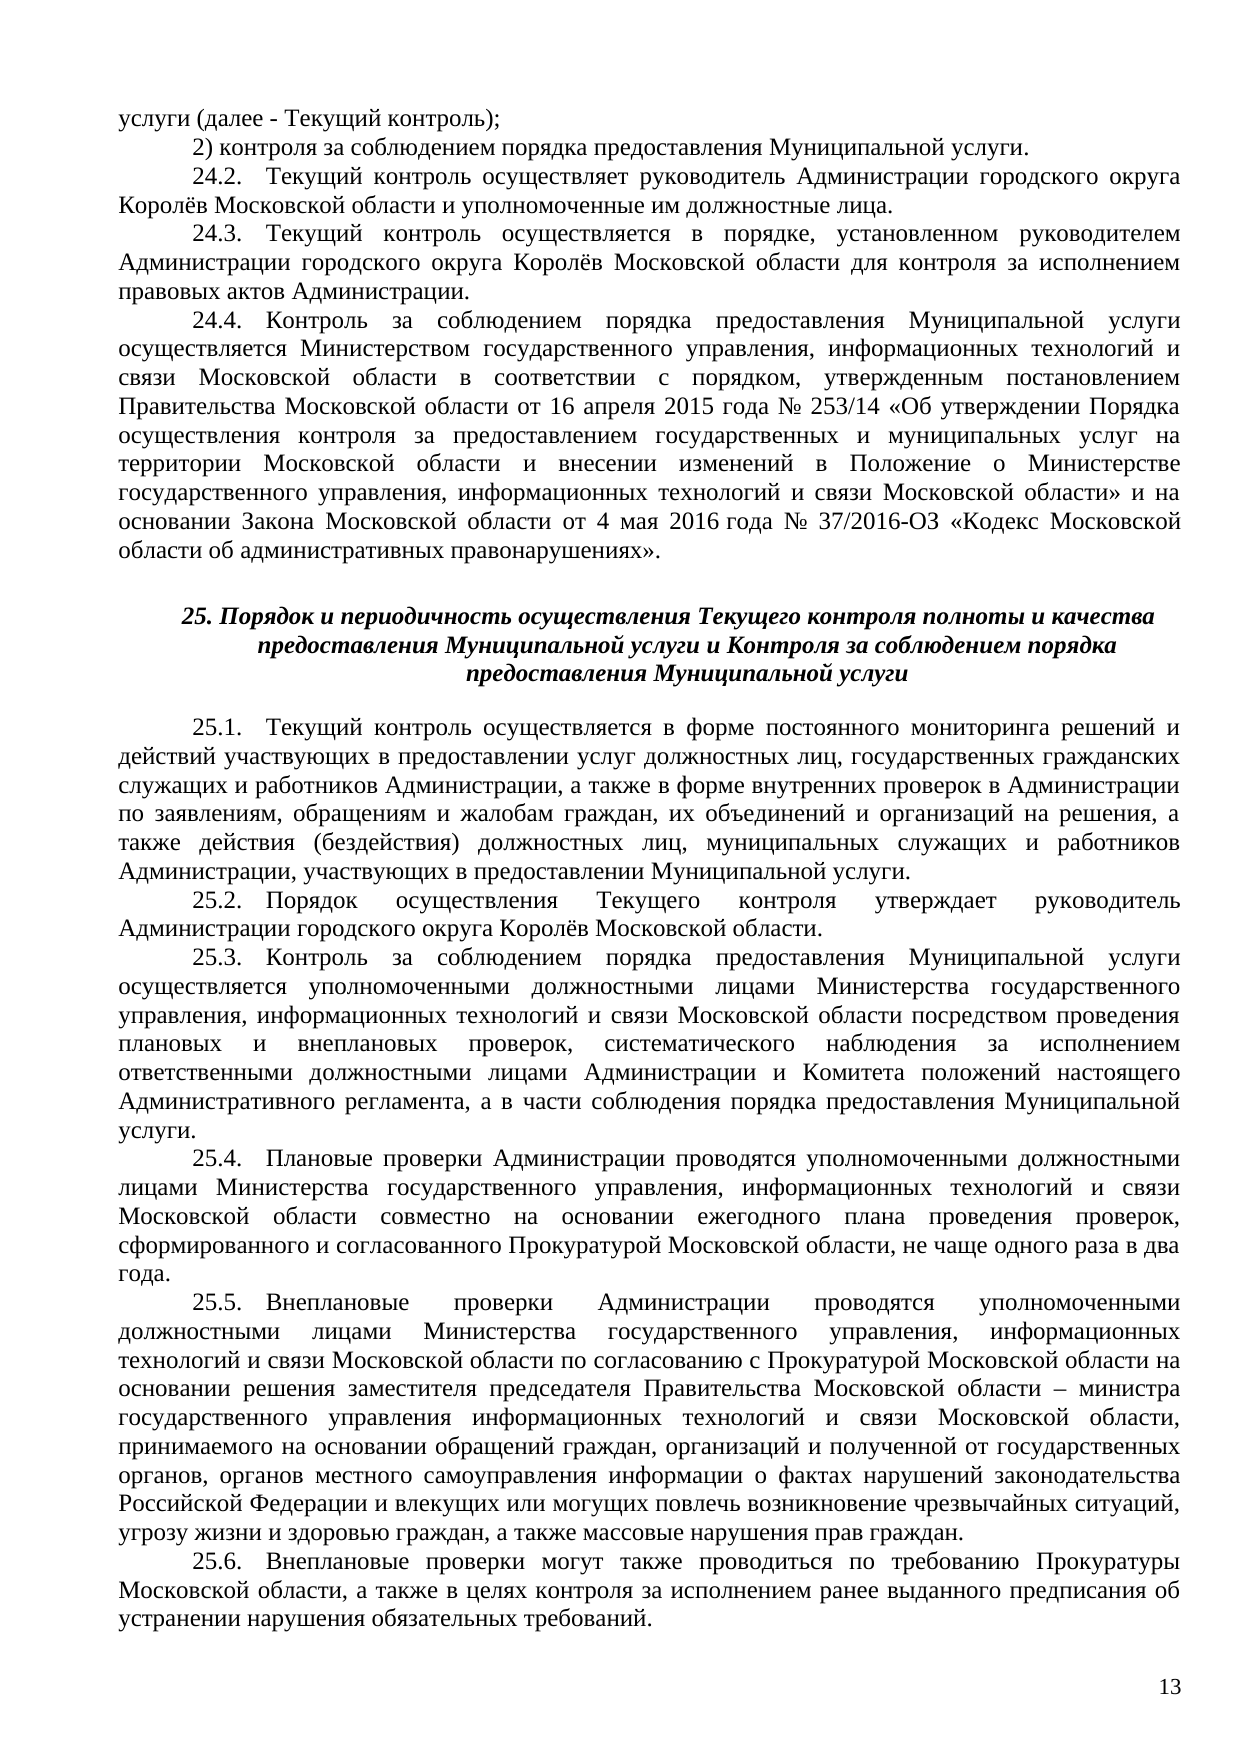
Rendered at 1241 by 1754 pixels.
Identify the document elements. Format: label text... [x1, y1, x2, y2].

list Порядок и периодичность осуществления Текущего контроля полноты и качества предоставления Муниципальной услуги и Контроля за соблюдением порядка предоставления Муниципальной услуги [156, 601, 1181, 687]
list Текущий контроль осуществляется в порядке, установленном руководителем Администрации городского округа Королёв Московской области для контроля за исполнением правовых актов Администрации. [118, 218, 1181, 305]
list Внеплановые проверки могут также проводиться по требованию Прокуратуры Московской области, а также в целях контроля за исполнением ранее выданного предписания об устранении нарушения обязательных требований. [118, 1546, 1181, 1632]
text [118, 103, 1181, 132]
list Внеплановые проверки Администрации проводятся уполномоченными должностными лицами Министерства государственного управления, информационных технологий и связи Московской области по согласованию с Прокуратурой Московской области на основании решения заместителя председателя Правительства Московской области – министра государственного управления информационных технологий и связи Московской области, принимаемого на основании обращений граждан, организаций и полученной от государственных органов, органов местного самоуправления информации о фактах нарушений законодательства Российской Федерации и влекущих или могущих повлечь возникновение чрезвычайных ситуаций, угрозу жизни и здоровью граждан, а также массовые нарушения прав граждан. [118, 1287, 1181, 1546]
list Контроль за соблюдением порядка предоставления Муниципальной услуги осуществляется уполномоченными должностными лицами Министерства государственного управления, информационных технологий и связи Московской области посредством проведения плановых и внеплановых проверок, систематического наблюдения за исполнением ответственными должностными лицами Администрации и Комитета положений настоящего Административного регламента, а в части соблюдения порядка предоставления Муниципальной услуги. [118, 942, 1181, 1143]
text 2) контроля за соблюдением порядка предоставления Муниципальной услуги. [118, 132, 1181, 161]
list Текущий контроль осуществляет руководитель Администрации городского округа Королёв Московской области и уполномоченные им должностные лица. [118, 161, 1181, 218]
list Текущий контроль осуществляется в форме постоянного мониторинга решений и действий участвующих в предоставлении услуг должностных лиц, государственных гражданских служащих и работников Администрации, а также в форме внутренних проверок в Администрации по заявлениям, обращениям и жалобам граждан, их объединений и организаций на решения, а также действия (бездействия) должностных лиц, муниципальных служащих и работников Администрации, участвующих в предоставлении Муниципальной услуги. [118, 712, 1181, 885]
list Плановые проверки Администрации проводятся уполномоченными должностными лицами Министерства государственного управления, информационных технологий и связи Московской области совместно на основании ежегодного плана проведения проверок, сформированного и согласованного Прокуратурой Московской области, не чаще одного раза в два года. [118, 1143, 1181, 1287]
list Контроль за соблюдением порядка предоставления Муниципальной услуги осуществляется Министерством государственного управления, информационных технологий и связи Московской области в соответствии с порядком, утвержденным постановлением Правительства Московской области от 16 апреля 2015 года № 253/14 «Об утверждении Порядка осуществления контроля за предоставлением государственных и муниципальных услуг на территории Московской области и внесении изменений в Положение о Министерстве государственного управления, информационных технологий и связи Московской области» и на основании Закона Московской области от 4 мая 2016 года № 37/2016-ОЗ «Кодекс Московской области об административных правонарушениях». [118, 305, 1181, 563]
list Порядок осуществления Текущего контроля утверждает руководитель Администрации городского округа Королёв Московской области. [118, 885, 1181, 942]
